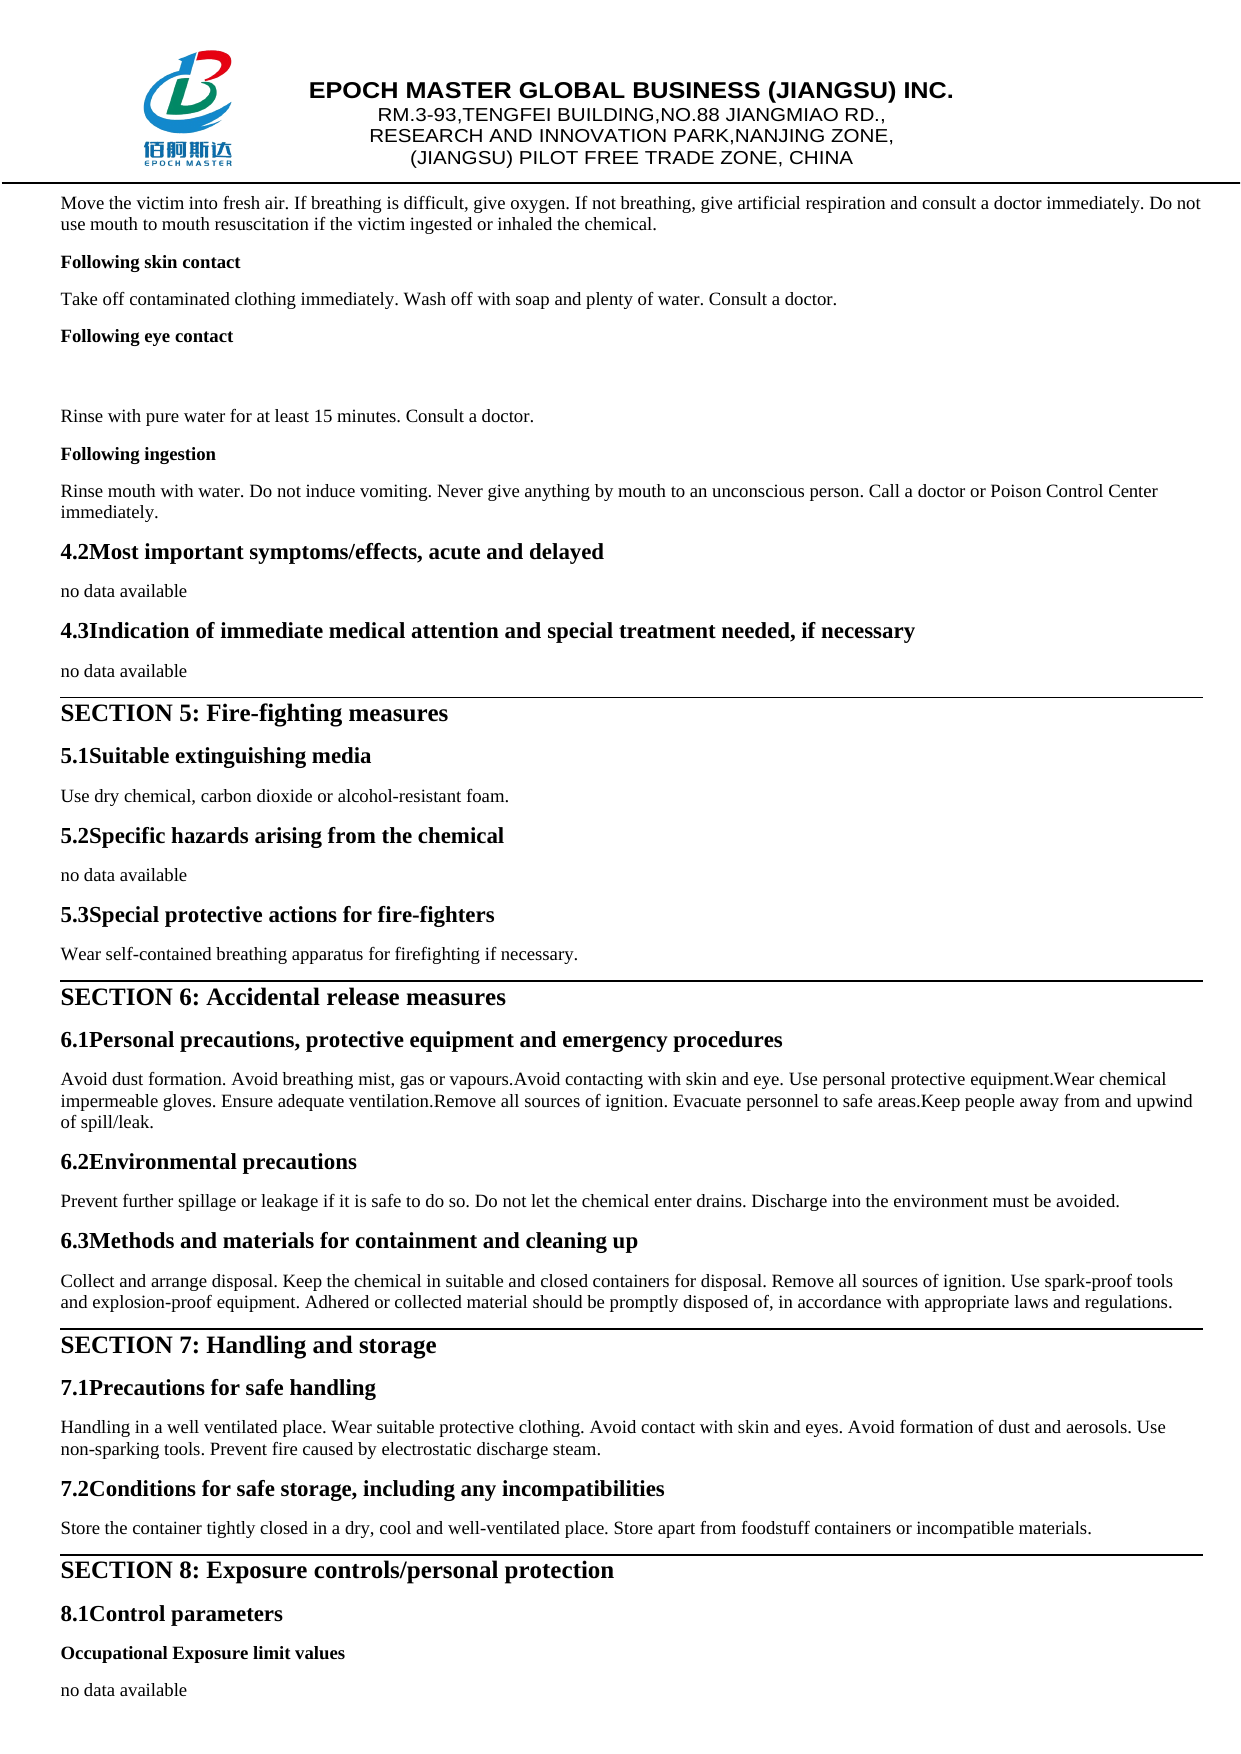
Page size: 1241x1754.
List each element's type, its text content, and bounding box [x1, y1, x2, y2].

subtitle SECTION 5: Fire-fighting measures [60, 698, 1203, 727]
subtitle 8.1Control parameters [60, 1600, 1203, 1626]
subtitle Following skin contact [60, 251, 1203, 272]
subtitle 4.2Most important symptoms/effects, acute and delayed [60, 538, 1203, 565]
subtitle Following ingestion [60, 442, 1203, 464]
text Collect and arrange disposal. Keep the chemical in suitable and closed containers for disposal. Remove all sources of ignition. Use spark-proof tools and explosion-proof equipment. Adhered or collected material should be promptly disposed of, in accordance with appropriate laws and regulations. [60, 1269, 1203, 1313]
subtitle SECTION 6: Accidental release measures [60, 982, 1203, 1010]
text Store the container tightly closed in a dry, cool and well-ventilated place. Store apart from foodstuff containers or incompatible materials. [60, 1517, 1203, 1538]
subtitle 6.2Environmental precautions [60, 1148, 1203, 1175]
subtitle 6.1Personal precautions, protective equipment and emergency procedures [60, 1026, 1203, 1052]
subtitle 7.2Conditions for safe storage, including any incompatibilities [60, 1475, 1203, 1501]
subtitle 5.1Suitable extinguishing media [60, 743, 1203, 769]
text Rinse with pure water for at least 15 minutes. Consult a doctor. [60, 405, 1203, 427]
subtitle Following eye contact [60, 325, 1203, 346]
subtitle 6.3Methods and materials for containment and cleaning up [60, 1227, 1203, 1254]
text Use dry chemical, carbon dioxide or alcohol-resistant foam. [60, 784, 1203, 806]
subtitle SECTION 8: Exposure controls/personal protection [60, 1556, 1203, 1584]
text no data available [60, 580, 1203, 602]
text Wear self-contained breathing apparatus for firefighting if necessary. [60, 943, 1203, 964]
text Move the victim into fresh air. If breathing is difficult, give oxygen. If not breathing, give artificial respiration and consult a doctor immediately. Do not use mouth to mouth resuscitation if the victim ingested or inhaled the chemical. [60, 192, 1203, 235]
text Prevent further spillage or leakage if it is safe to do so. Do not let the chemical enter drains. Discharge into the environment must be avoided. [60, 1190, 1203, 1212]
subtitle 5.2Specific hazards arising from the chemical [60, 822, 1203, 848]
text no data available [60, 864, 1203, 885]
text Handling in a well ventilated place. Wear suitable protective clothing. Avoid contact with skin and eyes. Avoid formation of dust and aerosols. Use non-sparking tools. Prevent fire caused by electrostatic discharge steam. [60, 1416, 1203, 1459]
text no data available [60, 659, 1203, 681]
text Rinse mouth with water. Do not induce vomiting. Never give anything by mouth to an unconscious person. Call a doctor or Poison Control Center immediately. [60, 479, 1203, 523]
text Take off contaminated clothing immediately. Wash off with soap and plenty of water. Consult a doctor. [60, 288, 1203, 309]
subtitle 4.3Indication of immediate medical attention and special treatment needed, if necessary [60, 617, 1203, 644]
subtitle SECTION 7: Handling and storage [60, 1330, 1203, 1358]
subtitle 7.1Precautions for safe handling [60, 1374, 1203, 1401]
subtitle 5.3Special protective actions for fire-fighters [60, 901, 1203, 927]
subtitle Occupational Exposure limit values [60, 1642, 1203, 1663]
picture [90, 33, 303, 179]
text no data available [60, 1679, 1203, 1701]
text Avoid dust formation. Avoid breathing mist, gas or vapours.Avoid contacting with skin and eye. Use personal protective equipment.Wear chemical impermeable gloves. Ensure adequate ventilation.Remove all sources of ignition. Evacuate personnel to safe areas.Keep people away from and upwind of spill/leak. [60, 1068, 1203, 1133]
